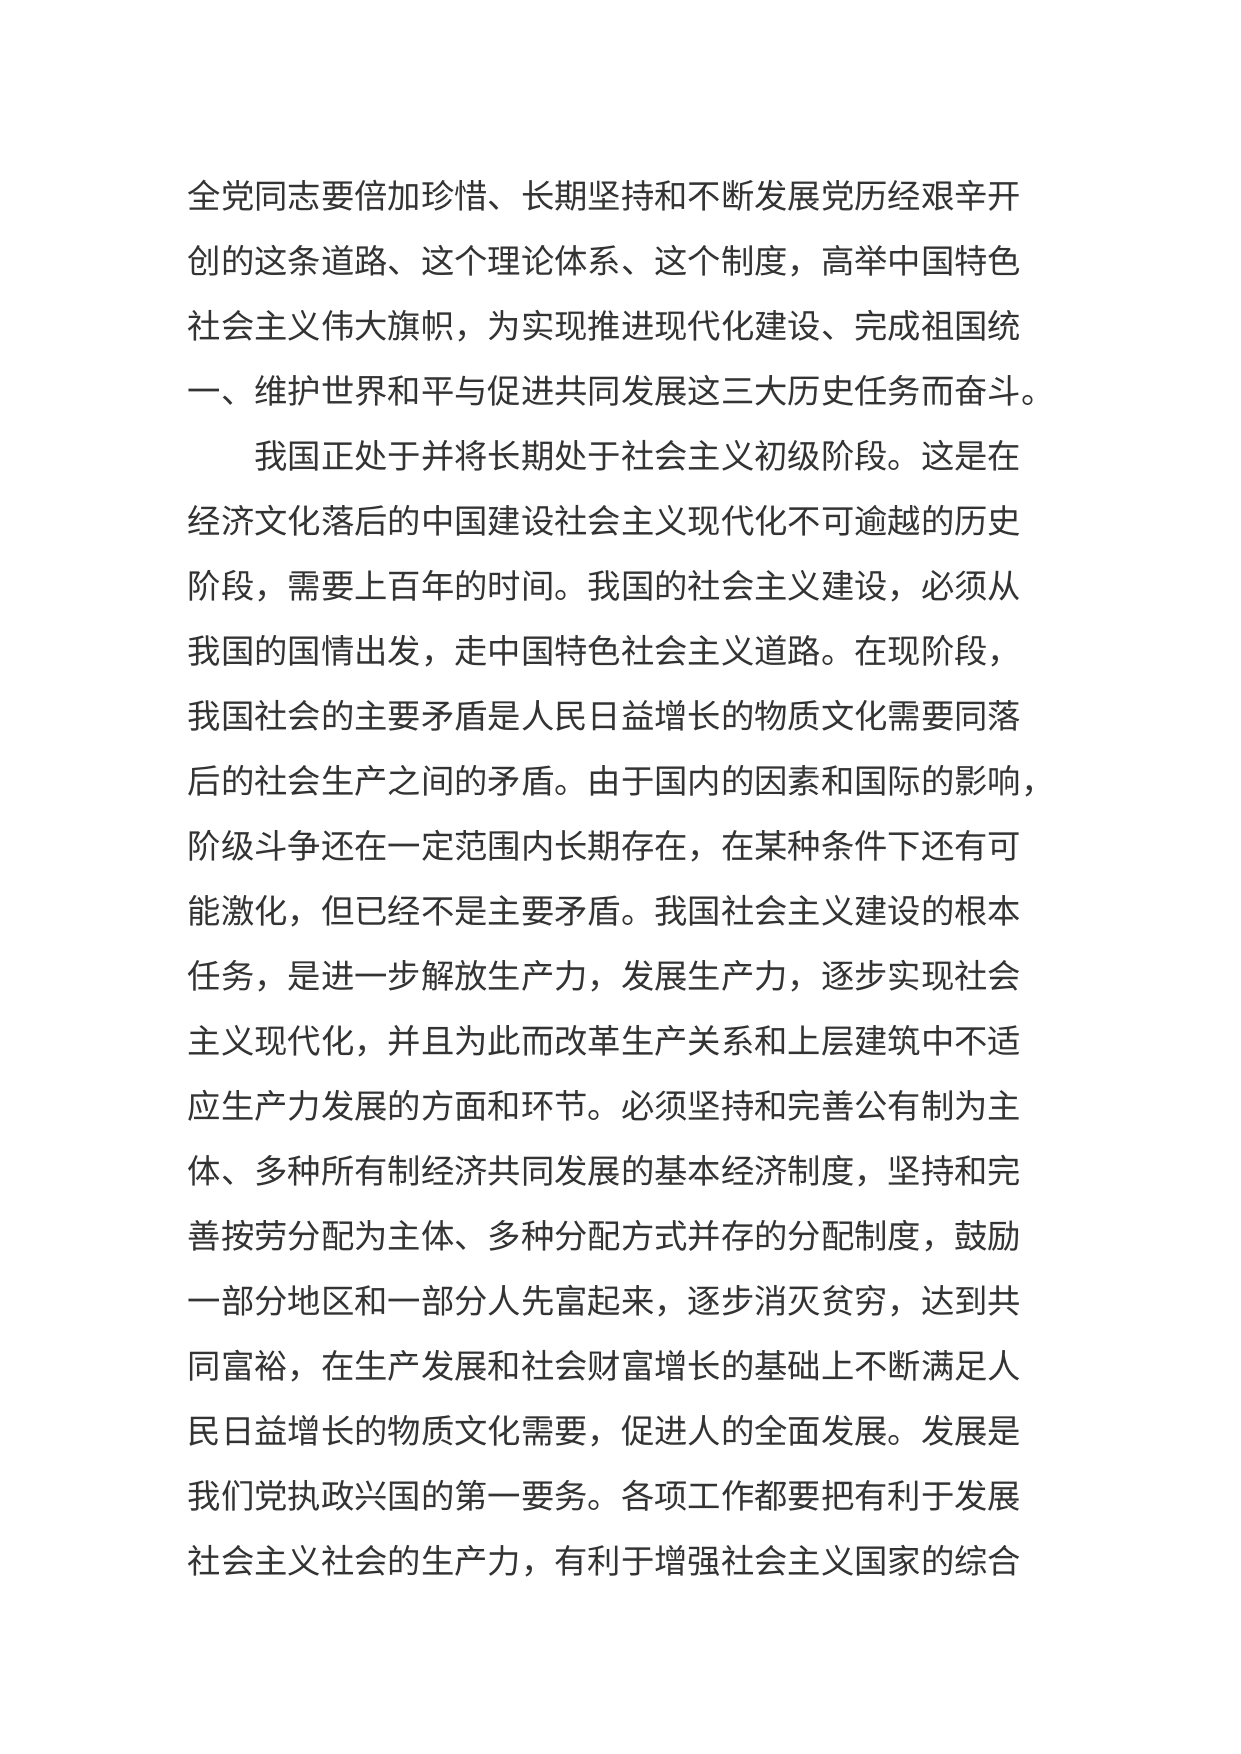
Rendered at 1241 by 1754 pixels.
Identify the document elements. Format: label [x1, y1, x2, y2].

text [187, 162, 1053, 1592]
